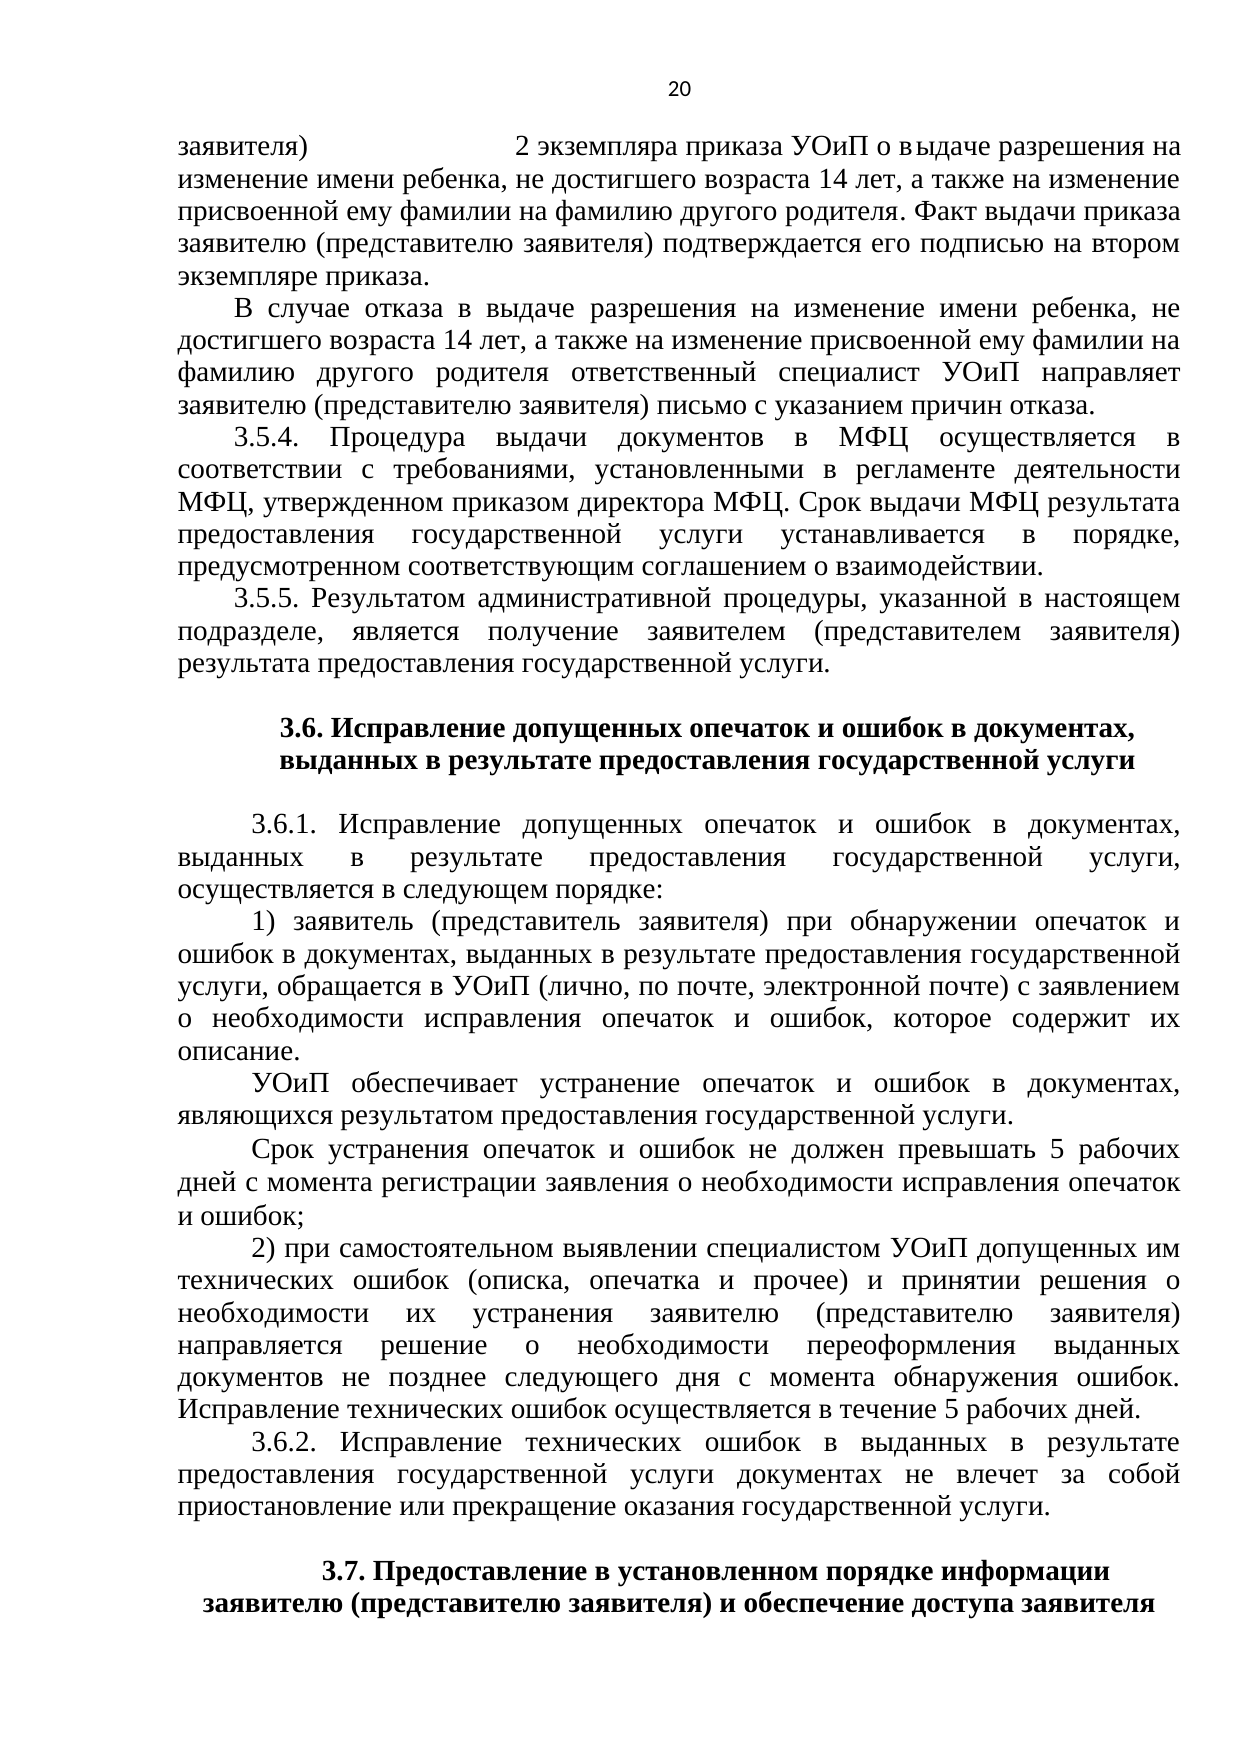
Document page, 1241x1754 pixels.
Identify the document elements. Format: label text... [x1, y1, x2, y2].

text выданных в результате предоставления государственной услуги [177, 743, 1181, 776]
text 3.6. Исправление допущенных опечаток и ошибок в документах, [177, 711, 1181, 743]
text 3.6.2. Исправление технических ошибок в выданных в результате предоставления государственной услуги документах не влечет за собой приостановление или прекращение оказания государственной услуги. [177, 1425, 1181, 1522]
text УОиП обеспечивает устранение опечаток и ошибок в документах, являющихся результатом предоставления государственной услуги. [177, 1066, 1181, 1131]
text 1) заявитель (представитель заявителя) при обнаружении опечаток и ошибок в документах, выданных в результате предоставления государственной услуги, обращается в УОиП (лично, по почте, электронной почте) с заявлением о необходимости исправления опечаток и ошибок, которое содержит их описание. [177, 905, 1181, 1066]
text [177, 130, 1181, 291]
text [177, 1554, 1181, 1619]
text 2) при самостоятельном выявлении специалистом УОиП допущенных им технических ошибок (описка, опечатка и прочее) и принятии решения о необходимости их устранения заявителю (представителю заявителя) направляется решение о необходимости переоформления выданных документов не позднее следующего дня с момента обнаружения ошибок. Исправление технических ошибок осуществляется в течение 5 рабочих дней. [177, 1232, 1181, 1425]
text Срок устранения опечаток и ошибок не должен превышать 5 рабочих дней с момента регистрации заявления о необходимости исправления опечаток и ошибок; [177, 1131, 1181, 1232]
text 3.6.1. Исправление допущенных опечаток и ошибок в документах, выданных в результате предоставления государственной услуги, осуществляется в следующем порядке: [177, 808, 1181, 905]
text 3.5.5. Результатом административной процедуры, указанной в настоящем подразделе, является получение заявителем (представителем заявителя) результата предоставления государственной услуги. [177, 582, 1181, 679]
text 3.5.4. Процедура выдачи документов в МФЦ осуществляется в соответствии с требованиями, установленными в регламенте деятельности МФЦ, утвержденном приказом директора МФЦ. Срок выдачи МФЦ результата предоставления государственной услуги устанавливается в порядке, предусмотренном соответствующим соглашением о взаимодействии. [177, 421, 1181, 582]
